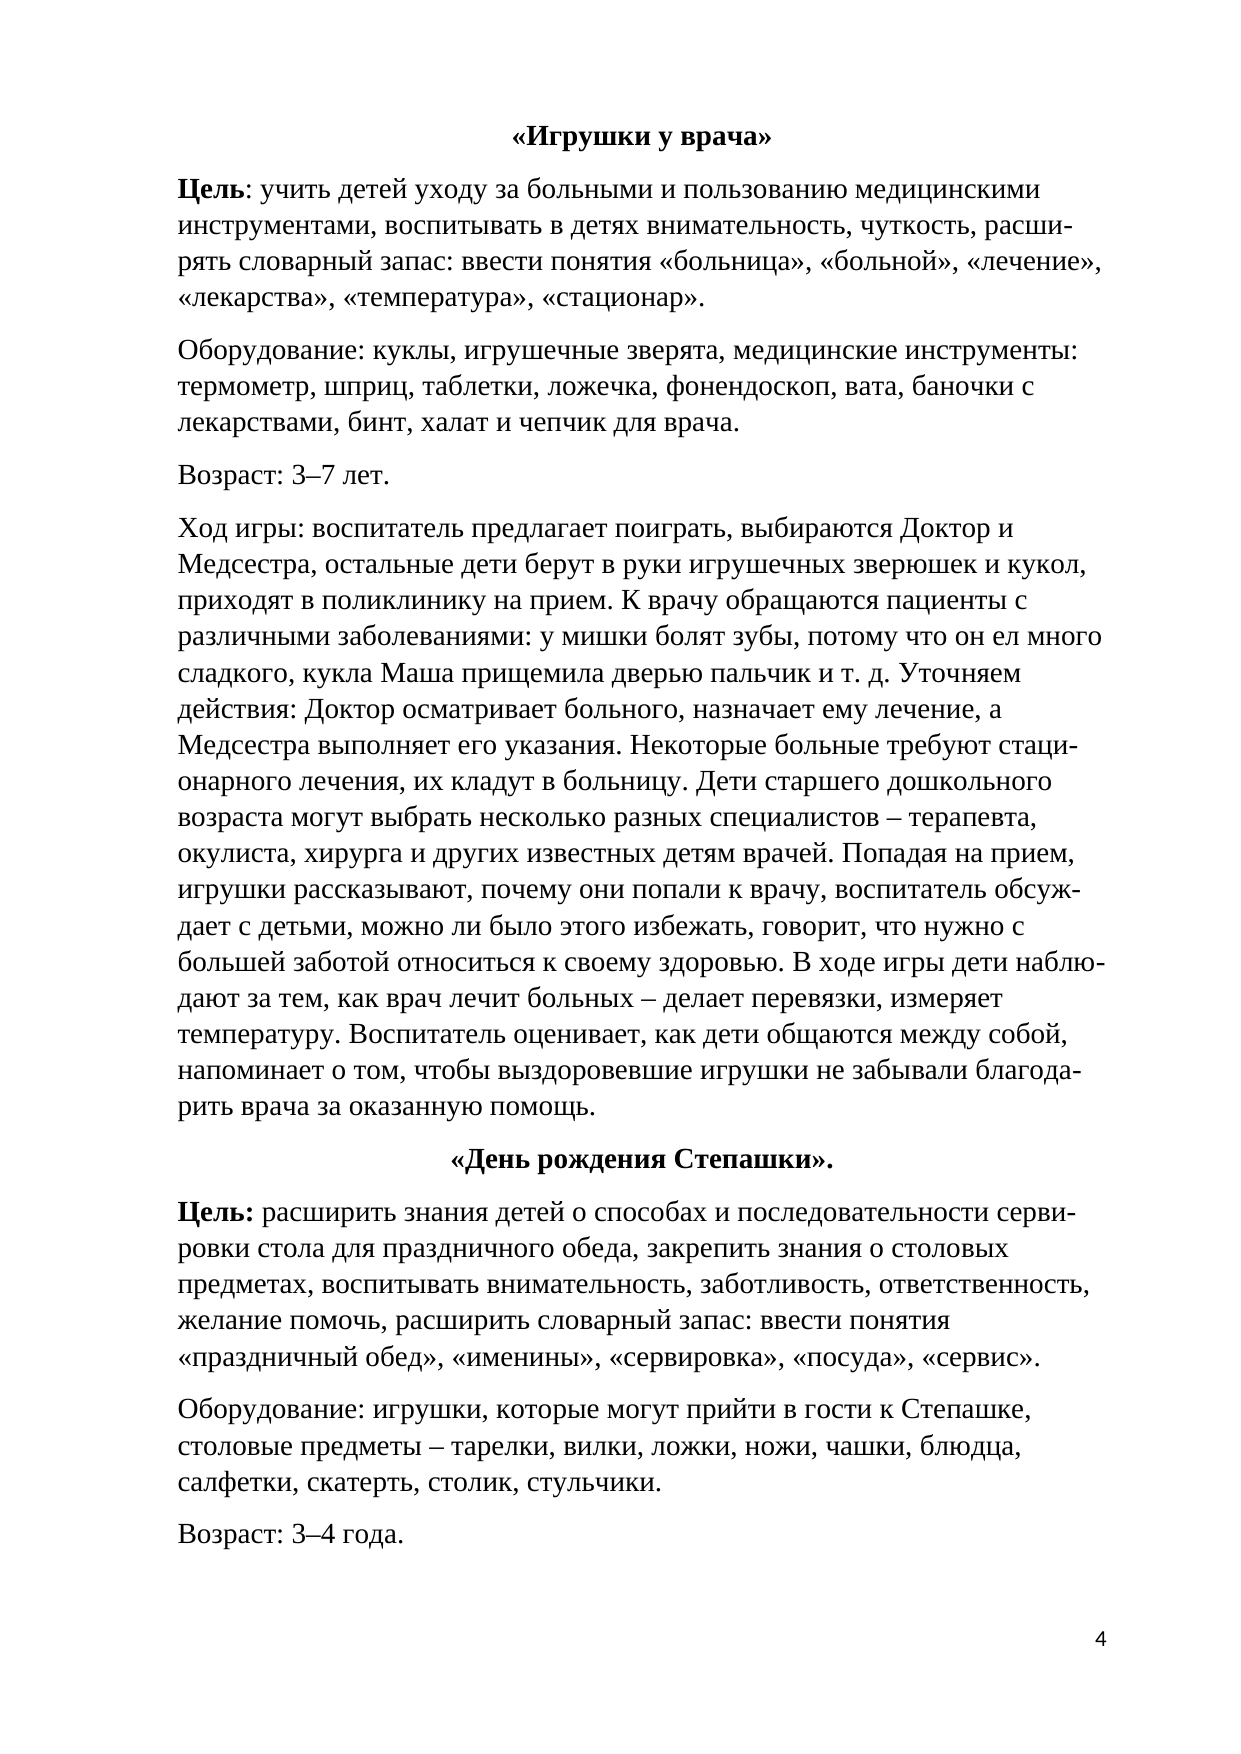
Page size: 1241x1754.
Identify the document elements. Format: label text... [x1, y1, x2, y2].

text «Игрушки у врача» [177, 118, 1106, 152]
text Возраст: 3–4 года. [177, 1517, 1106, 1550]
text «День рождения Степашки». [177, 1141, 1106, 1175]
text Оборудование: куклы, игрушечные зверята, медицинские инструменты: термометр, шприц, таблетки, ложечка, фонендоскоп, вата, баночки с лекарствами, бинт, халат и чепчик для врача. [177, 332, 1106, 438]
text Ход игры: воспитатель предлагает поиграть, выбираются Доктор и Медсестра, остальные дети берут в руки игрушечных зверюшек и кукол, приходят в поликлинику на прием. К врачу обращаются пациенты с различными заболеваниями: у мишки болят зубы, потому что он ел много сладкого, кукла Маша прищемила дверью пальчик и т. д. Уточняем действия: Доктор осматривает больного, назначает ему лечение, а Медсестра выполняет его указания. Некоторые больные требуют стационарного лечения, их кладут в больницу. Дети старшего дошкольного возраста могут выбрать несколько разных специалистов – терапевта, окулиста, хирурга и других известных детям врачей. Попадая на прием, игрушки рассказывают, почему они попали к врачу, воспитатель обсуждает с детьми, можно ли было этого избежать, говорит, что нужно с большей заботой относиться к своему здоровью. В ходе игры дети наблюдают за тем, как врач лечит больных – делает перевязки, измеряет температуру. Воспитатель оценивает, как дети общаются между собой, напоминает о том, чтобы выздоровевшие игрушки не забывали благодарить врача за оказанную помощь. [177, 510, 1106, 1122]
text Возраст: 3–7 лет. [177, 457, 1106, 491]
text Оборудование: игрушки, которые могут прийти в гости к Степашке, столовые предметы – тарелки, вилки, ложки, ножи, чашки, блюдца, салфетки, скатерть, столик, стульчики. [177, 1391, 1106, 1497]
text Цель: расширить знания детей о способах и последовательности сервировки стола для праздничного обеда, закрепить знания о столовых предметах, воспитывать внимательность, заботливость, ответственность, желание помочь, расширить словарный запас: ввести понятия «праздничный обед», «именины», «сервировка», «посуда», «сервис». [177, 1194, 1106, 1372]
text Цель: учить детей уходу за больными и пользованию медицинскими инструментами, воспитывать в детях внимательность, чуткость, расширять словарный запас: ввести понятия «больница», «больной», «лечение», «лекарства», «температура», «стационар». [177, 171, 1106, 313]
